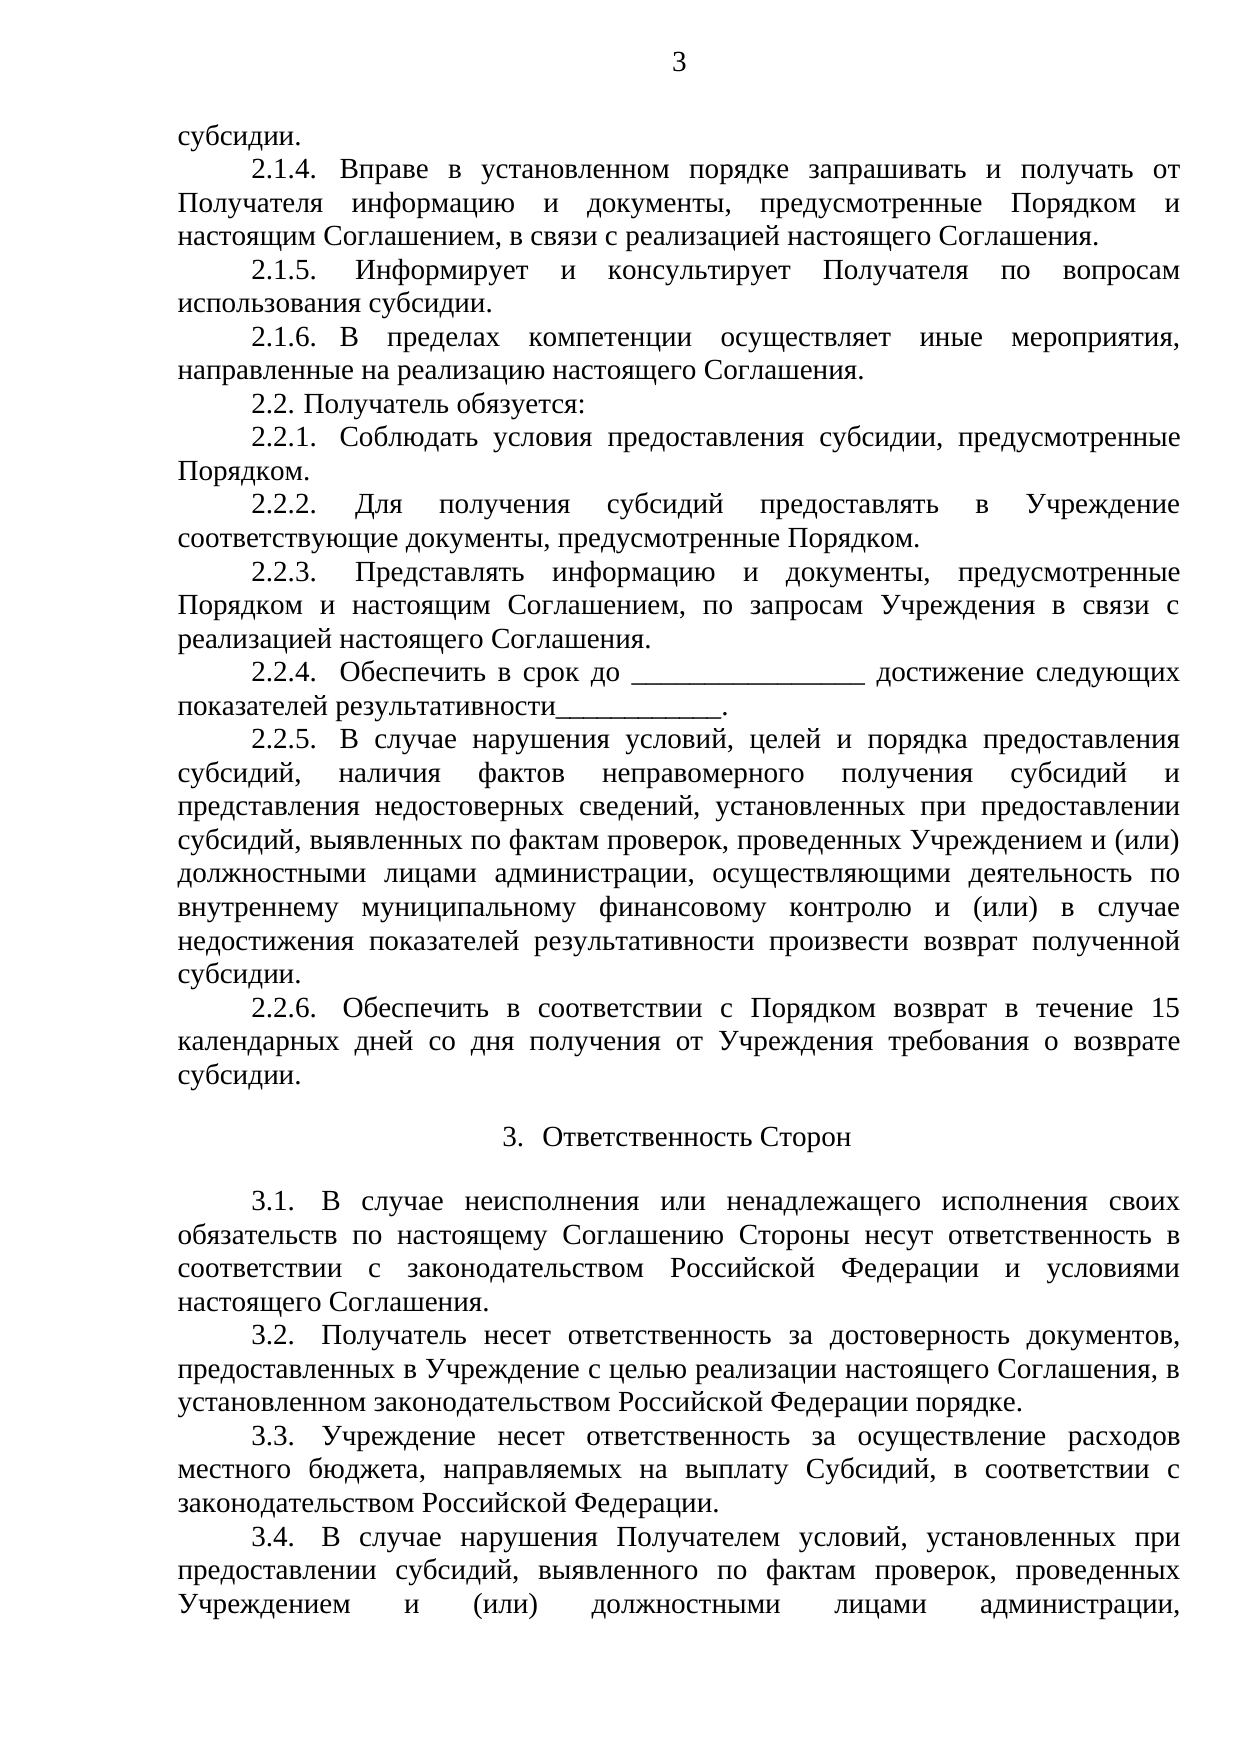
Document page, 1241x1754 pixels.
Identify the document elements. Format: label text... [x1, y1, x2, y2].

list В случае неисполнения или ненадлежащего исполнения своих обязательств по настоящему Соглашению Стороны несут ответственность в соответствии с законодательством Российской Федерации и условиями настоящего Соглашения. [177, 1184, 1181, 1318]
list Получатель несет ответственность за достоверность документов, предоставленных в Учреждение с целью реализации настоящего Соглашения, в установленном законодательством Российской Федерации порядке. [177, 1318, 1181, 1419]
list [177, 118, 1181, 152]
list Ответственность Сторон [177, 1124, 1181, 1152]
list Обеспечить в соответствии с Порядком возврат в течение 15 календарных дней со дня получения от Учреждения требования о возврате субсидии. [177, 990, 1181, 1091]
list Обеспечить в срок до ________________ достижение следующих показателей результативности . [177, 655, 1181, 722]
list В пределах компетенции осуществляет иные мероприятия, направленные на реализацию настоящего Соглашения. [177, 319, 1181, 386]
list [177, 1519, 1181, 1620]
list Информирует и консультирует Получателя по вопросам использования субсидии. [177, 252, 1181, 319]
list В случае нарушения условий, целей и порядка предоставления субсидий, наличия фактов неправомерного получения субсидий и представления недостоверных сведений, установленных при предоставлении субсидий, выявленных по фактам проверок, проведенных Учреждением и (или) должностными лицами администрации, осуществляющими деятельность по внутреннему муниципальному финансовому контролю и (или) в случае недостижения показателей результативности произвести возврат полученной субсидии. [177, 722, 1181, 990]
list Представлять информацию и документы, предусмотренные Порядком и настоящим Соглашением, по запросам Учреждения в связи с реализацией настоящего Соглашения. [177, 554, 1181, 655]
list Учреждение несет ответственность за осуществление расходов местного бюджета, направляемых на выплату Субсидий, в соответствии с законодательством Российской Федерации. [177, 1419, 1181, 1519]
list Получатель обязуется: [177, 386, 1181, 420]
list Соблюдать условия предоставления субсидии, предусмотренные Порядком. [177, 420, 1181, 487]
list Вправе в установленном порядке запрашивать и получать от Получателя информацию и документы, предусмотренные Порядком и настоящим Соглашением, в связи с реализацией настоящего Соглашения. [177, 152, 1181, 252]
list Для получения субсидий предоставлять в Учреждение соответствующие документы, предусмотренные Порядком. [177, 487, 1181, 554]
